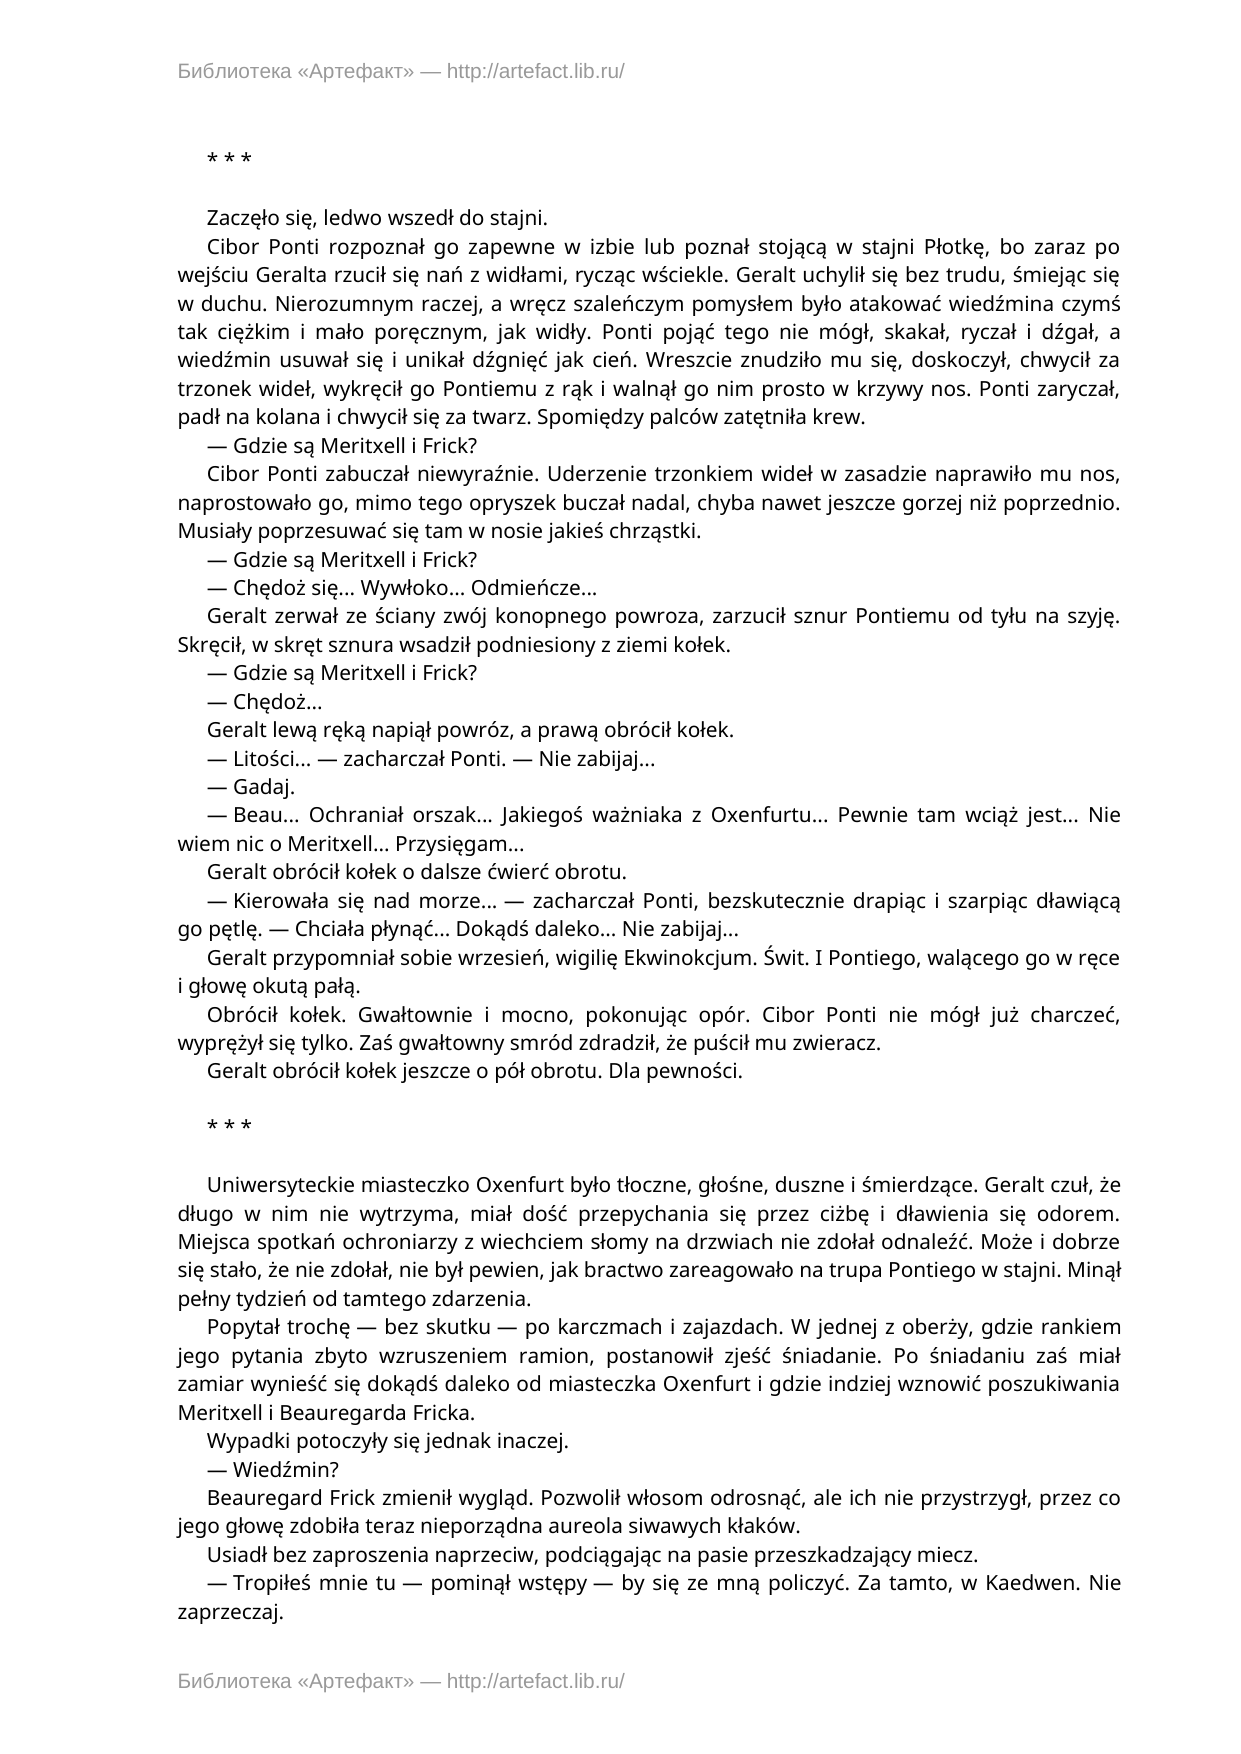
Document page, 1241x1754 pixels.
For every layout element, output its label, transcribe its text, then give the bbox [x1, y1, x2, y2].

text Popytał trochę — bez skutku — po karczmach i zajazdach. W jednej z oberży, gdzie rankiem jego pytania zbyto wzruszeniem ramion, postanowił zjeść śniadanie. Po śniadaniu zaś miał zamiar wynieść się dokądś daleko od miasteczka Oxenfurt i gdzie indziej wznowić poszukiwania Meritxell i Beauregarda Fricka. [177, 1312, 1122, 1426]
text * * * [177, 147, 1122, 175]
text — Gdzie są Meritxell i Frick? [177, 545, 1122, 573]
text Geralt przypomniał sobie wrzesień, wigilię Ekwinokcjum. Świt. I Pontiego, walącego go w ręce i głowę okutą pałą. [177, 943, 1122, 1000]
text — Gdzie są Meritxell i Frick? [177, 431, 1122, 459]
text — Tropiłeś mnie tu — pominął wstępy — by się ze mną policzyć. Za tamto, w Kaedwen. Nie zaprzeczaj. [177, 1568, 1122, 1625]
text Usiadł bez zaproszenia naprzeciw, podciągając na pasie przeszkadzający miecz. [177, 1540, 1122, 1568]
text — Gadaj. [177, 772, 1122, 801]
text Cibor Ponti rozpoznał go zapewne w izbie lub poznał stojącą w stajni Płotkę, bo zaraz po wejściu Geralta rzucił się nań z widłami, rycząc wściekle. Geralt uchylił się bez trudu, śmiejąc się w duchu. Nierozumnym raczej, a wręcz szaleńczym pomysłem było atakować wiedźmina czymś tak ciężkim i mało poręcznym, jak widły. Ponti pojąć tego nie mógł, skakał, ryczał i dźgał, a wiedźmin usuwał się i unikał dźgnięć jak cień. Wreszcie znudziło mu się, doskoczył, chwycił za trzonek wideł, wykręcił go Pontiemu z rąk i walnął go nim prosto w krzywy nos. Ponti zaryczał, padł na kolana i chwycił się za twarz. Spomiędzy palców zatętniła krew. [177, 232, 1122, 431]
text Uniwersyteckie miasteczko Oxenfurt było tłoczne, głośne, duszne i śmierdzące. Geralt czuł, że długo w nim nie wytrzyma, miał dość przepychania się przez ciżbę i dławienia się odorem. Miejsca spotkań ochroniarzy z wiechciem słomy na drzwiach nie zdołał odnaleźć. Może i dobrze się stało, że nie zdołał, nie był pewien, jak bractwo zareagowało na trupa Pontiego w stajni. Minął pełny tydzień od tamtego zdarzenia. [177, 1170, 1122, 1312]
text — Wiedźmin? [177, 1455, 1122, 1483]
text Geralt zerwał ze ściany zwój konopnego powroza, zarzucił sznur Pontiemu od tyłu na szyję. Skręcił, w skręt sznura wsadził podniesiony z ziemi kołek. [177, 602, 1122, 658]
text Beauregard Frick zmienił wygląd. Pozwolił włosom odrosnąć, ale ich nie przystrzygł, przez co jego głowę zdobiła teraz nieporządna aureola siwawych kłaków. [177, 1483, 1122, 1540]
text Obrócił kołek. Gwałtownie i mocno, pokonując opór. Cibor Ponti nie mógł już charczeć, wyprężył się tylko. Zaś gwałtowny smród zdradził, że puścił mu zwieracz. [177, 1000, 1122, 1057]
text Wypadki potoczyły się jednak inaczej. [177, 1426, 1122, 1455]
text * * * [177, 1113, 1122, 1142]
text Geralt obrócił kołek jeszcze o pół obrotu. Dla pewności. [177, 1057, 1122, 1085]
text — Kierowała się nad morze... — zacharczał Ponti, bezskutecznie drapiąc i szarpiąc dławiącą go pętlę. — Chciała płynąć... Dokądś daleko... Nie zabijaj... [177, 886, 1122, 943]
text — Chędoż się... Wywłoko... Odmieńcze... [177, 573, 1122, 602]
text Zaczęło się, ledwo wszedł do stajni. [177, 203, 1122, 232]
text — Litości... — zacharczał Ponti. — Nie zabijaj... [177, 744, 1122, 772]
text — Beau... Ochraniał orszak... Jakiegoś ważniaka z Oxenfurtu... Pewnie tam wciąż jest... Nie wiem nic o Meritxell... Przysięgam... [177, 801, 1122, 857]
text Geralt lewą ręką napiął powróz, a prawą obrócił kołek. [177, 715, 1122, 744]
text — Gdzie są Meritxell i Frick? [177, 658, 1122, 687]
text — Chędoż... [177, 687, 1122, 715]
text Geralt obrócił kołek o dalsze ćwierć obrotu. [177, 857, 1122, 886]
text Cibor Ponti zabuczał niewyraźnie. Uderzenie trzonkiem wideł w zasadzie naprawiło mu nos, naprostowało go, mimo tego opryszek buczał nadal, chyba nawet jeszcze gorzej niż poprzednio. Musiały poprzesuwać się tam w nosie jakieś chrząstki. [177, 459, 1122, 545]
